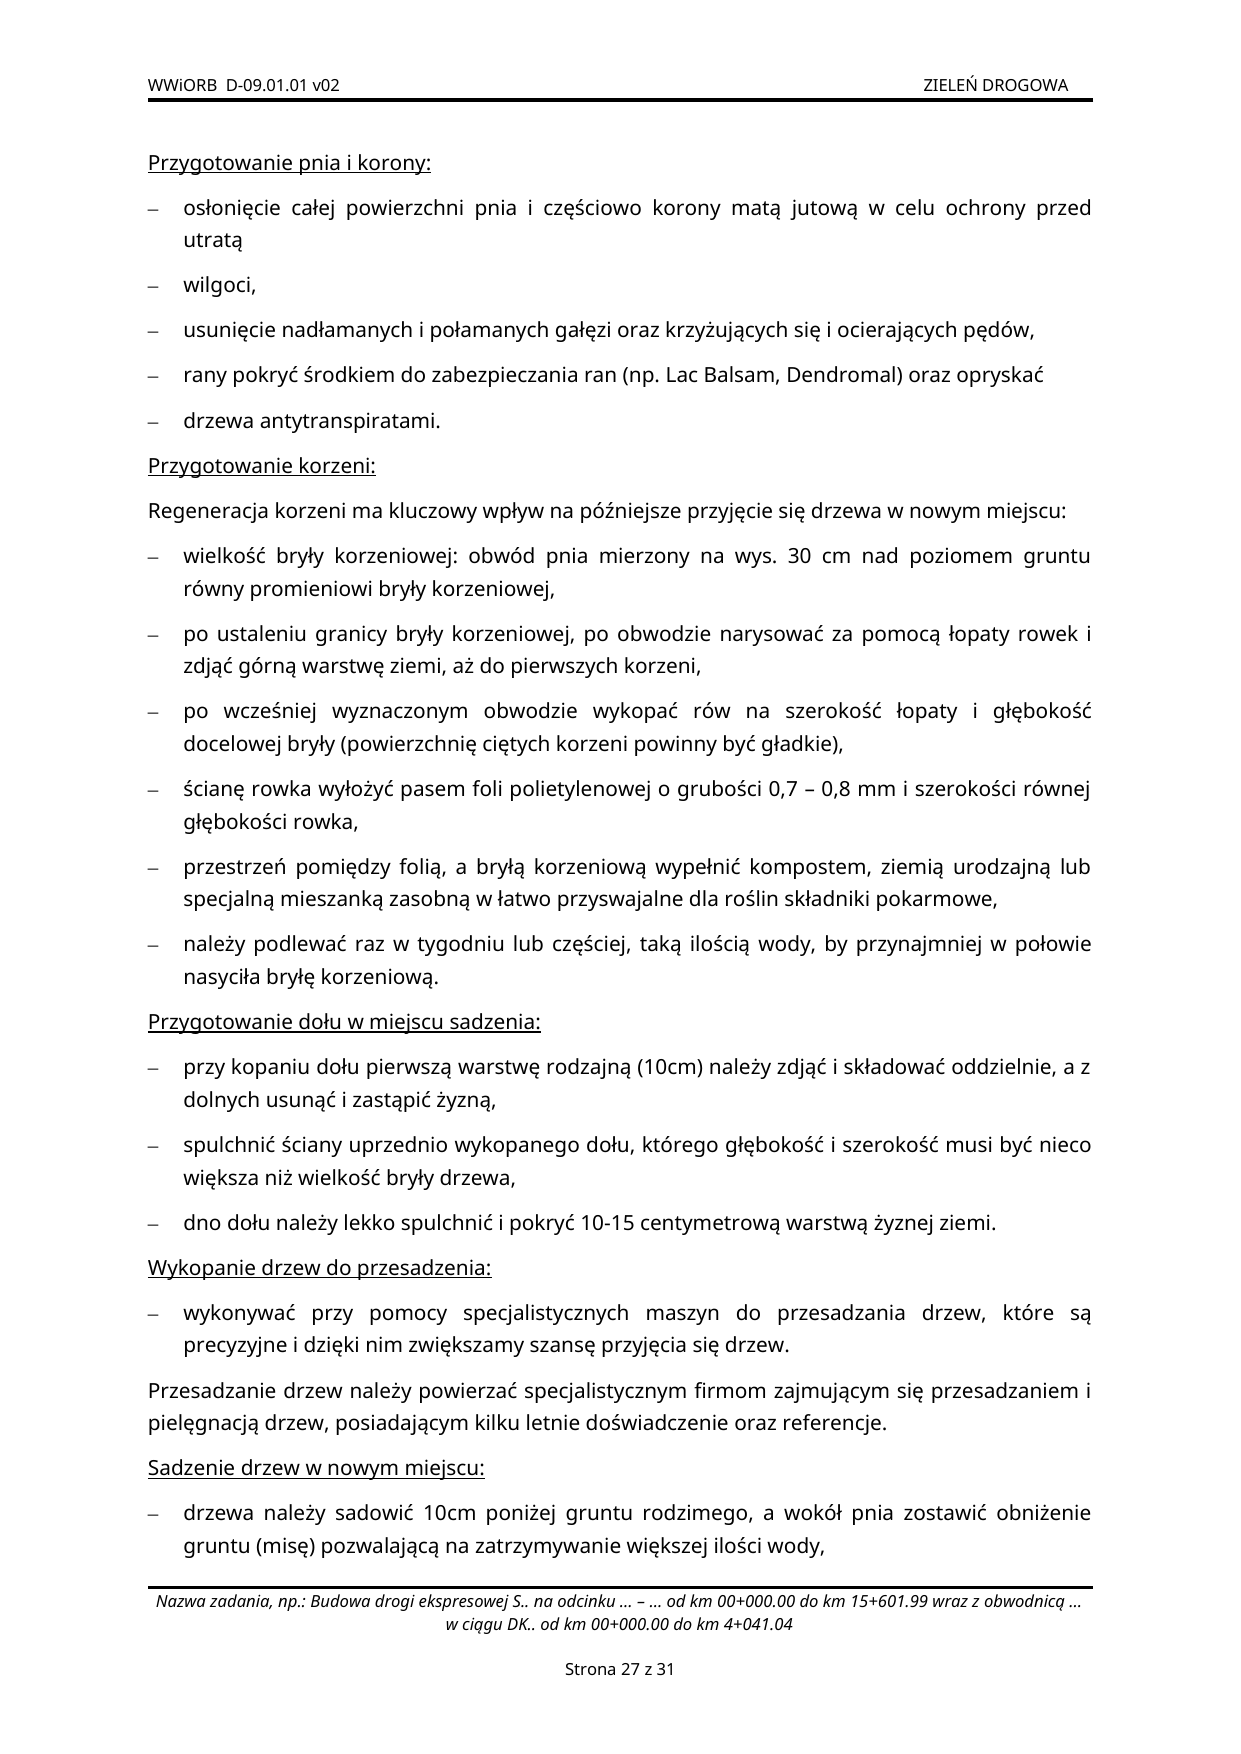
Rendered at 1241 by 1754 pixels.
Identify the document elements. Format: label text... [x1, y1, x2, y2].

list rany pokryć środkiem do zabezpieczania ran (np. Lac Balsam, Dendromal) oraz opryskać [148, 361, 1093, 389]
list ścianę rowka wyłożyć pasem foli polietylenowej o grubości 0,7 – 0,8 mm i szerokości równej głębokości rowka, [148, 774, 1093, 835]
list osłonięcie całej powierzchni pnia i częściowo korony matą jutową w celu ochrony przed utratą [148, 193, 1093, 254]
text Wykopanie drzew do przesadzenia: [148, 1253, 1093, 1281]
text Regeneracja korzeni ma kluczowy wpływ na późniejsze przyjęcie się drzewa w nowym miejscu: [148, 496, 1093, 524]
list drzewa należy sadowić 10cm poniżej gruntu rodzimego, a wokół pnia zostawić obniżenie gruntu (misę) pozwalającą na zatrzymywanie większej ilości wody, [148, 1498, 1093, 1559]
text Przygotowanie dołu w miejscu sadzenia: [148, 1007, 1093, 1036]
list przestrzeń pomiędzy folią, a bryłą korzeniową wypełnić kompostem, ziemią urodzajną lub specjalną mieszanką zasobną w łatwo przyswajalne dla roślin składniki pokarmowe, [148, 852, 1093, 913]
list wykonywać przy pomocy specjalistycznych maszyn do przesadzania drzew, które są precyzyjne i dzięki nim zwiększamy szansę przyjęcia się drzew. [148, 1298, 1093, 1359]
text Przygotowanie pnia i korony: [148, 148, 1093, 176]
list wilgoci, [148, 270, 1093, 299]
text Przesadzanie drzew należy powierzać specjalistycznym firmom zajmującym się przesadzaniem i pielęgnacją drzew, posiadającym kilku letnie doświadczenie oraz referencje. [148, 1376, 1093, 1437]
list należy podlewać raz w tygodniu lub częściej, taką ilością wody, by przynajmniej w połowie nasyciła bryłę korzeniową. [148, 929, 1093, 991]
list po ustaleniu granicy bryły korzeniowej, po obwodzie narysować za pomocą łopaty rowek i zdjąć górną warstwę ziemi, aż do pierwszych korzeni, [148, 619, 1093, 680]
text Sadzenie drzew w nowym miejscu: [148, 1453, 1093, 1482]
list przy kopaniu dołu pierwszą warstwę rodzajną (10cm) należy zdjąć i składować oddzielnie, a z dolnych usunąć i zastąpić żyzną, [148, 1052, 1093, 1113]
list wielkość bryły korzeniowej: obwód pnia mierzony na wys. 30 cm nad poziomem gruntu równy promieniowi bryły korzeniowej, [148, 541, 1093, 602]
list drzewa antytranspiratami. [148, 406, 1093, 434]
text Przygotowanie korzeni: [148, 451, 1093, 479]
list po wcześniej wyznaczonym obwodzie wykopać rów na szerokość łopaty i głębokość docelowej bryły (powierzchnię ciętych korzeni powinny być gładkie), [148, 696, 1093, 757]
list dno dołu należy lekko spulchnić i pokryć 10-15 centymetrową warstwą żyznej ziemi. [148, 1208, 1093, 1236]
list usunięcie nadłamanych i połamanych gałęzi oraz krzyżujących się i ocierających pędów, [148, 316, 1093, 344]
list spulchnić ściany uprzednio wykopanego dołu, którego głębokość i szerokość musi być nieco większa niż wielkość bryły drzewa, [148, 1130, 1093, 1191]
